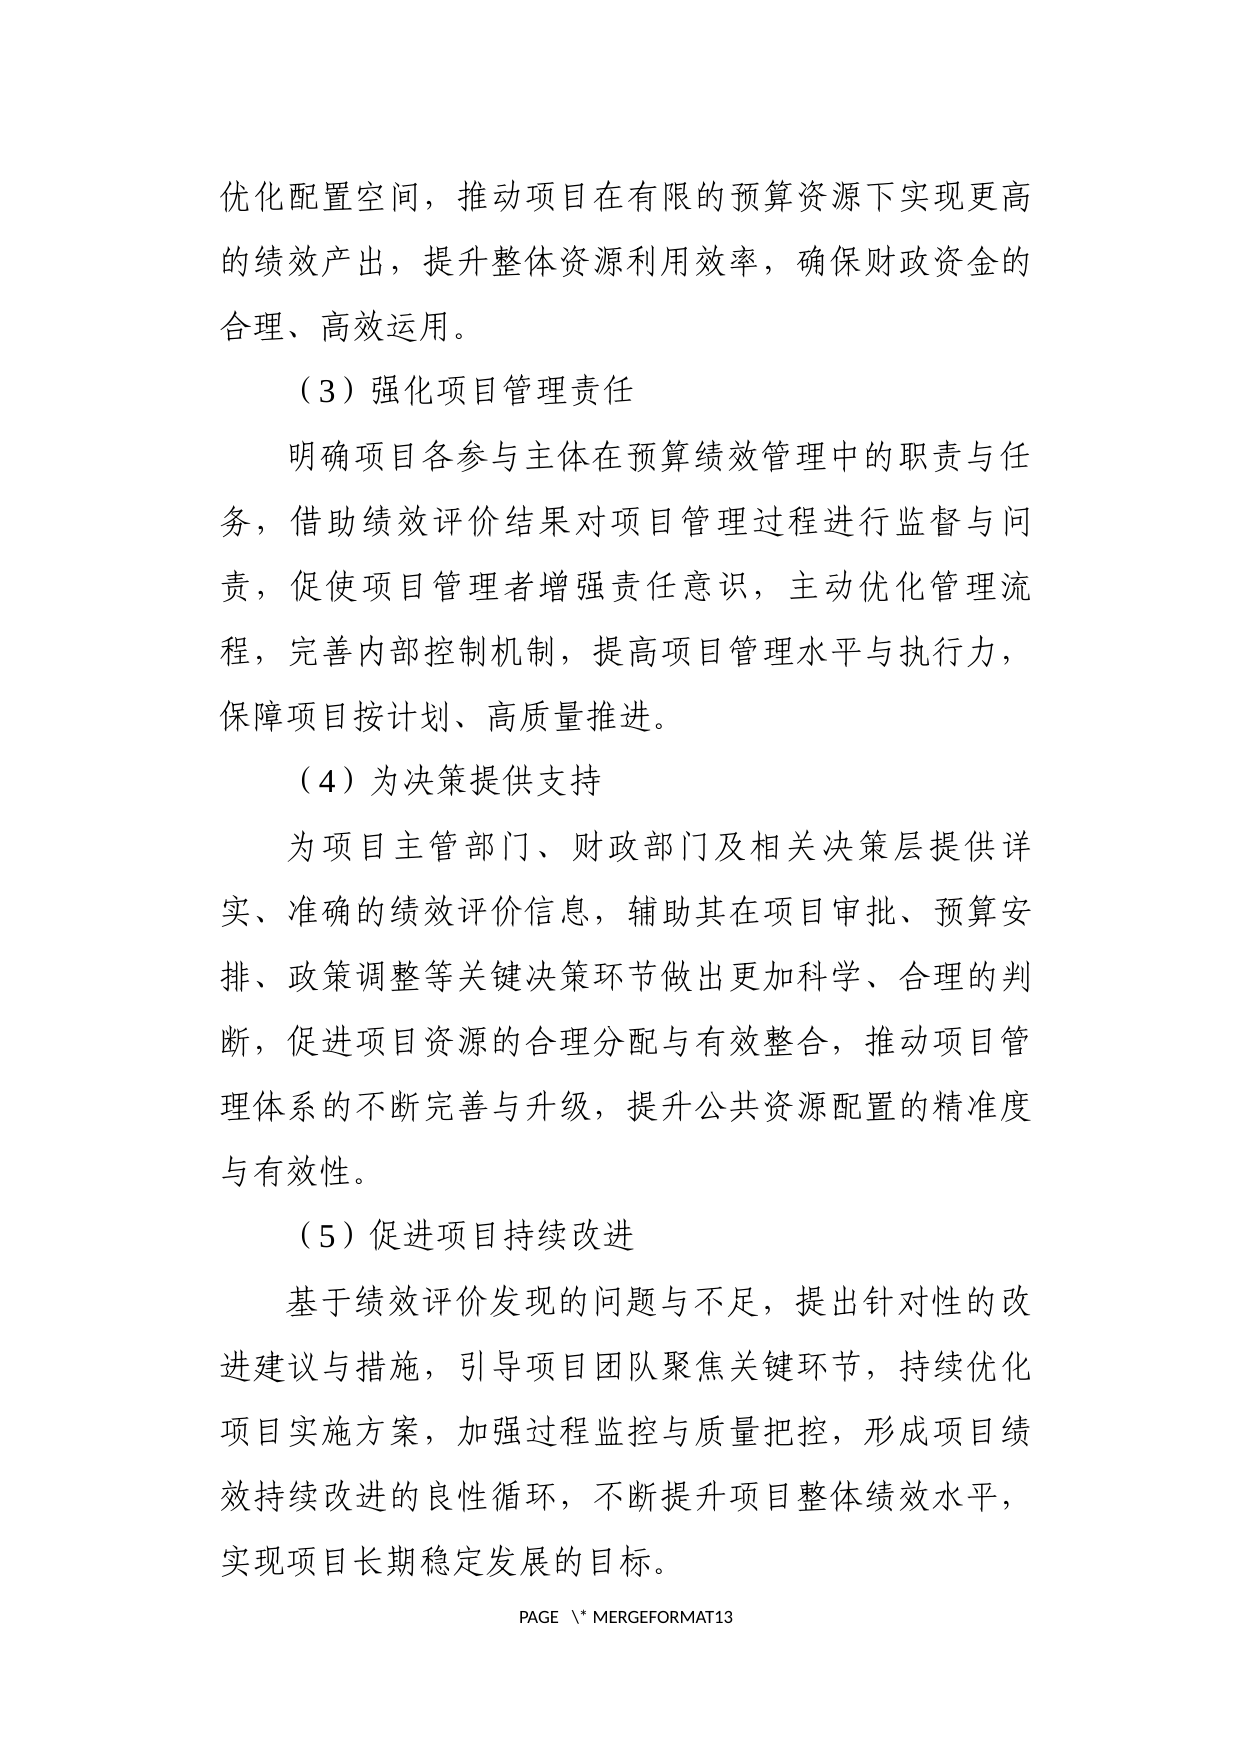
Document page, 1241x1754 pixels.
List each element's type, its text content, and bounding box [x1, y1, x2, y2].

text （5）促进项目持续改进 [218, 1202, 1033, 1267]
text 基于绩效评价发现的问题与不足，提出针对性的改进建议与措施，引导项目团队聚焦关键环节，持续优化项目实施方案，加强过程监控与质量把控，形成项目绩效持续改进的良性循环，不断提升项目整体绩效水平，实现项目长期稳定发展的目标。 [218, 1267, 1033, 1592]
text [218, 162, 1033, 357]
text 为项目主管部门、财政部门及相关决策层提供详实、准确的绩效评价信息，辅助其在项目审批、预算安排、政策调整等关键决策环节做出更加科学、合理的判断，促进项目资源的合理分配与有效整合，推动项目管理体系的不断完善与升级，提升公共资源配置的精准度与有效性。 [218, 812, 1033, 1202]
text （3）强化项目管理责任 [218, 357, 1033, 422]
text （4）为决策提供支持 [218, 747, 1033, 812]
text 明确项目各参与主体在预算绩效管理中的职责与任务，借助绩效评价结果对项目管理过程进行监督与问责，促使项目管理者增强责任意识，主动优化管理流程，完善内部控制机制，提高项目管理水平与执行力，保障项目按计划、高质量推进。 [218, 422, 1033, 747]
